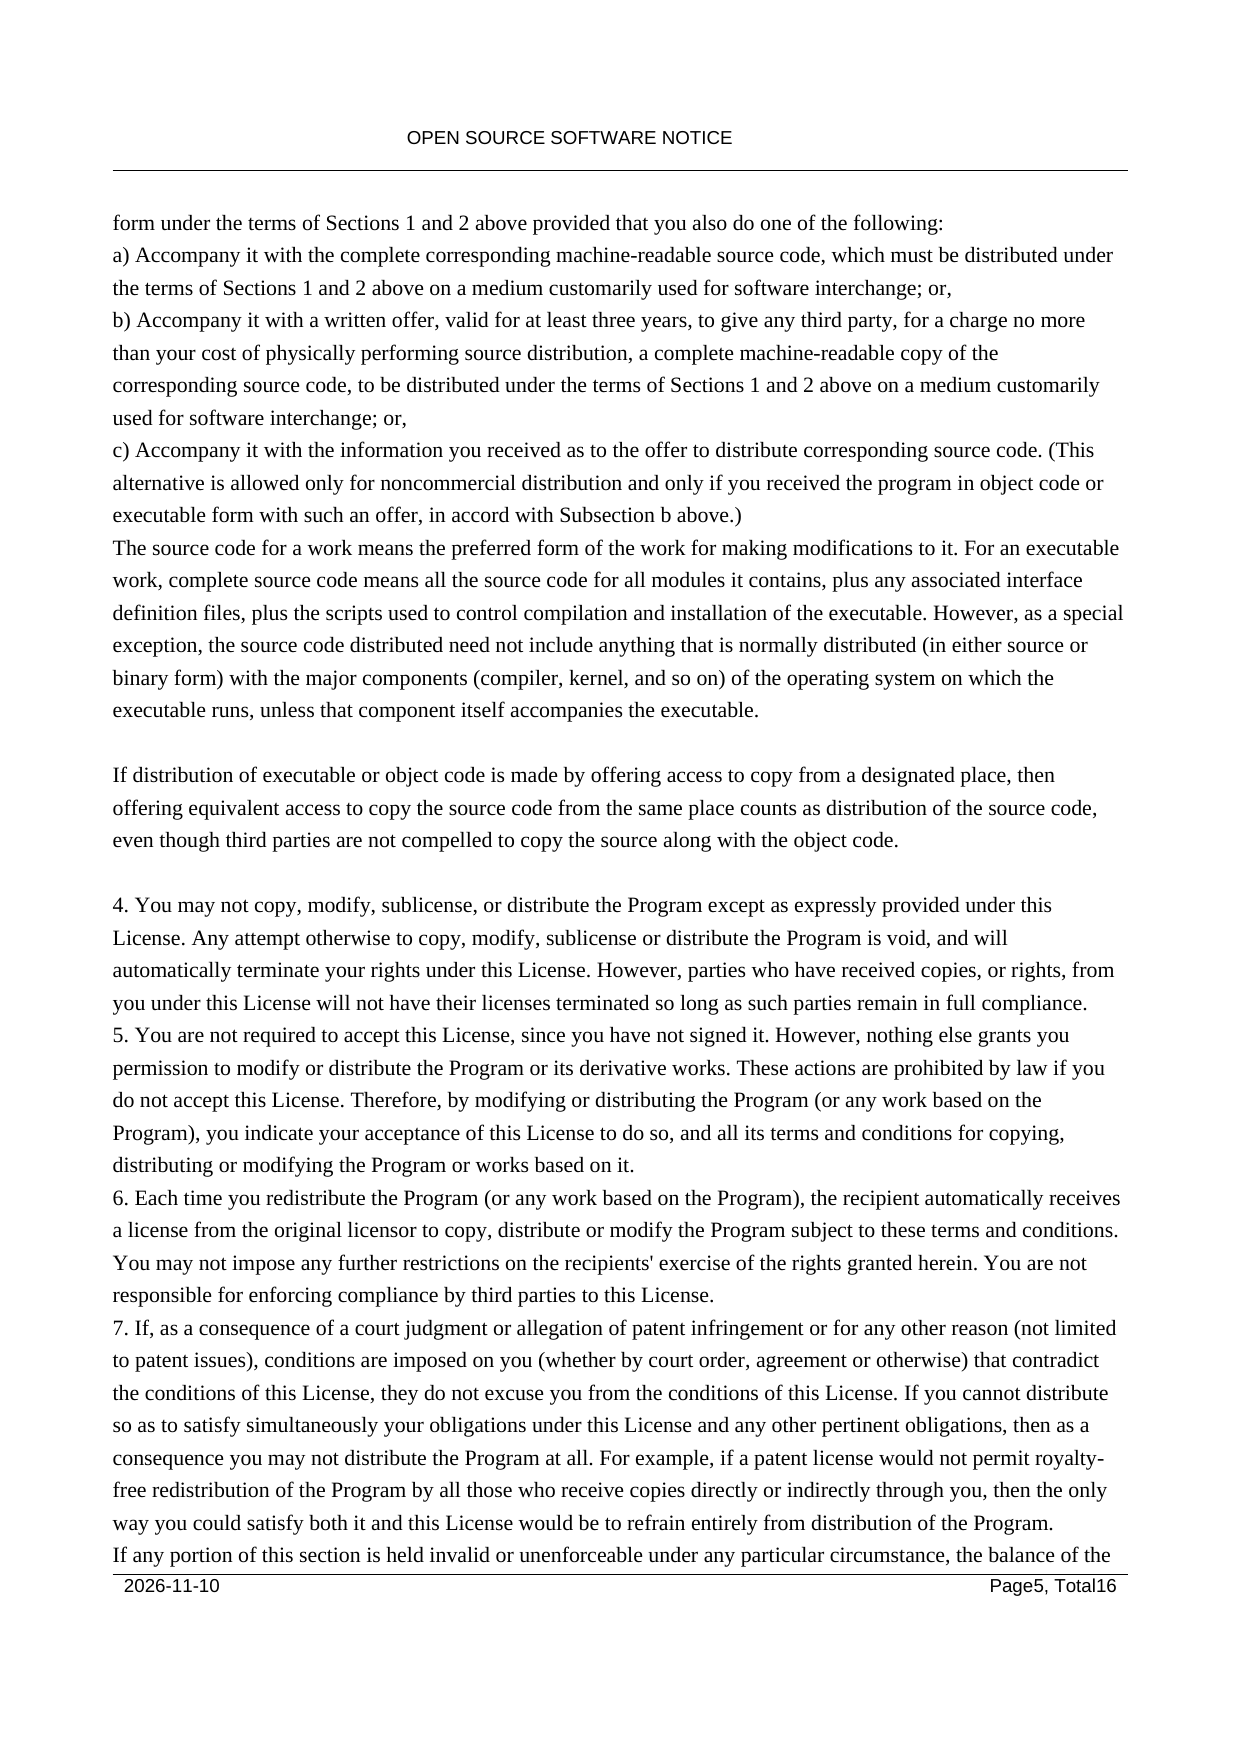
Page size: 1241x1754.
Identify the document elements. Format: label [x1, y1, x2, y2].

text [112, 206, 1128, 1571]
